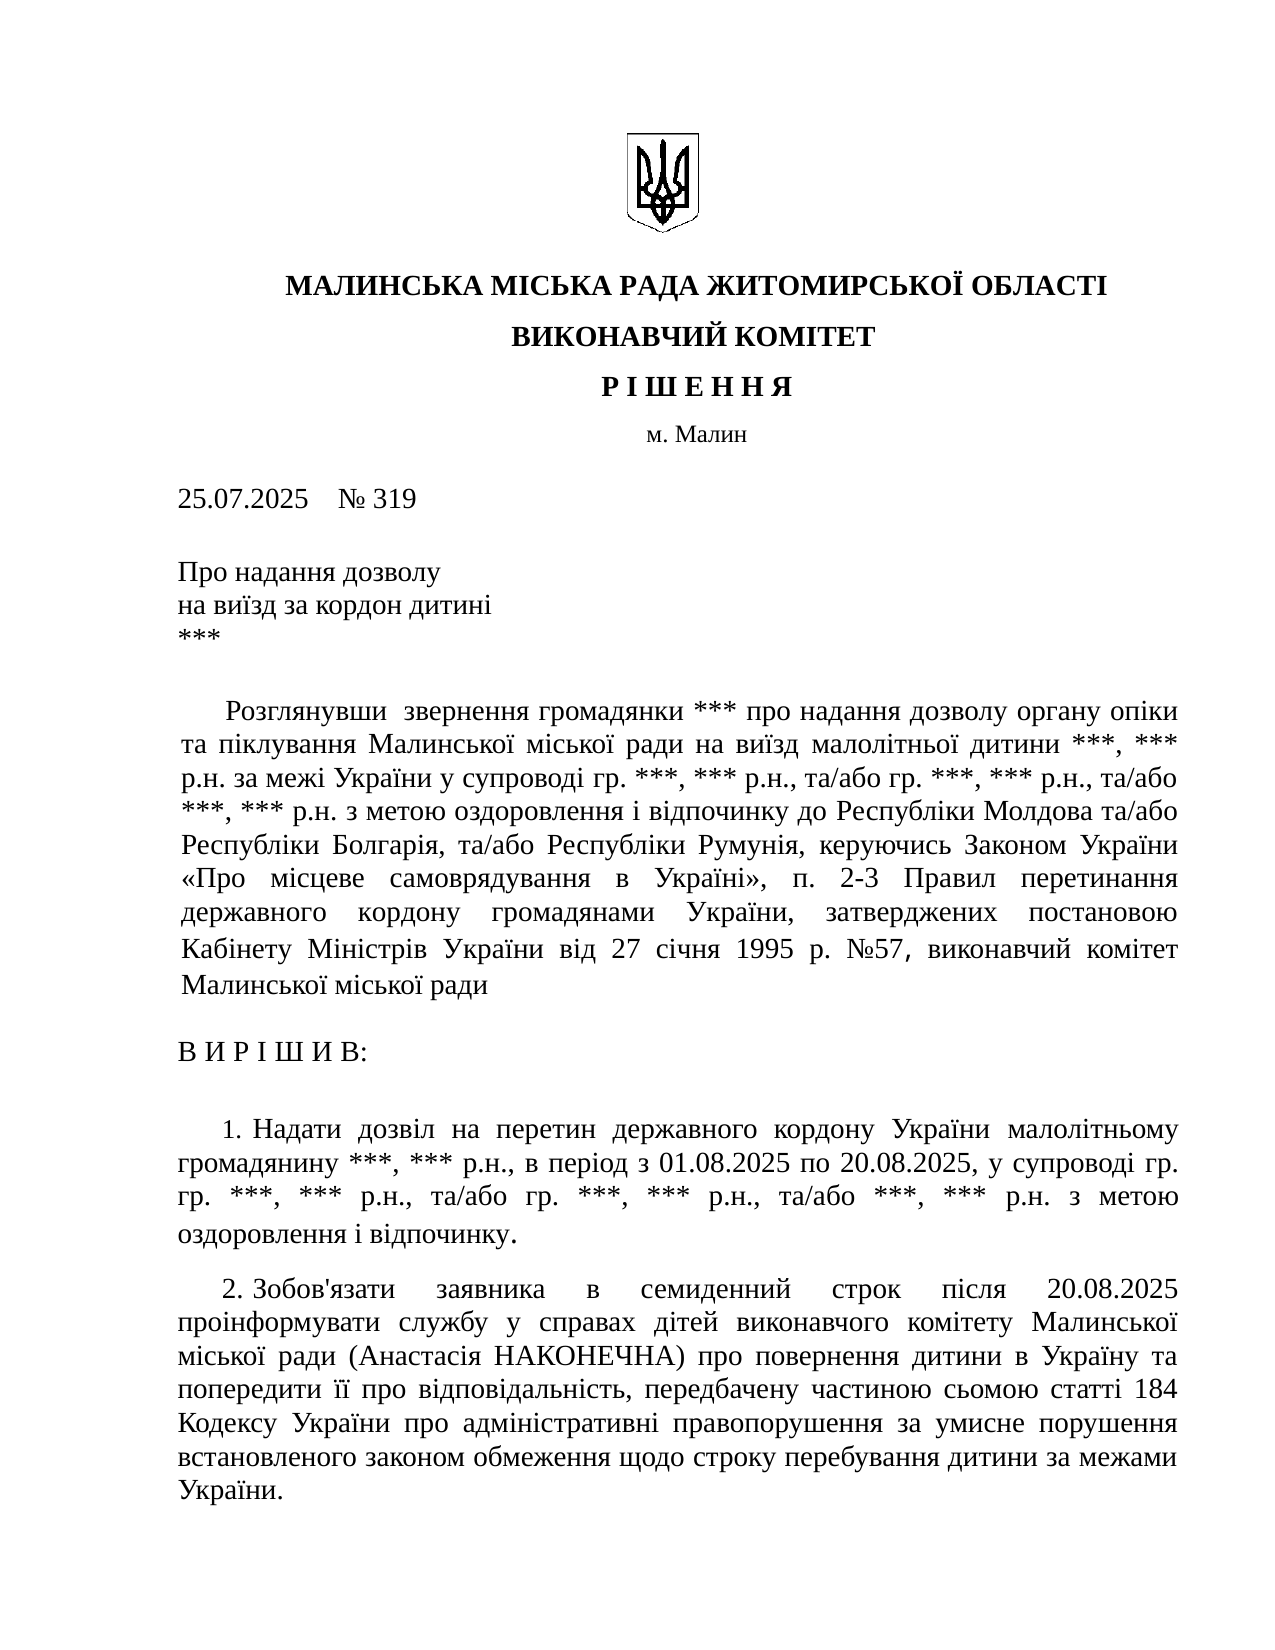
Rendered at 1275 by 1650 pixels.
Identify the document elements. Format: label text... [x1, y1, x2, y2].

text Про надання дозволу [177, 554, 1216, 587]
text на виїзд за кордон дитині [177, 587, 1216, 621]
picture [626, 132, 700, 234]
text м. Малин [177, 419, 1216, 448]
text МАЛИНСЬКА МІСЬКА РАДА ЖИТОМИРСЬКОЇ ОБЛАСТІ [177, 268, 1216, 302]
text *** [177, 621, 1216, 654]
text В И Р І Ш И В: [177, 1034, 1216, 1068]
text Розглянувши звернення громадянки *** про надання дозволу органу опіки та піклування Малинської міської ради на виїзд малолітньої дитини ***, *** р.н. за межі України у супроводі гр. ***, *** р.н., та/або гр. ***, *** р.н., та/або ***, *** р.н. з метою оздоровлення і відпочинку до Республіки Молдова та/або Республіки Болгарія, та/або Республіки Румунія, керуючись Законом України «Про місцеве самоврядування в Україні», п. 2-3 Правил перетинання державного кордону громадянами України, затверджених постановою Кабінету Міністрів України від 27 січня 1995 р. №57, виконавчий комітет Малинської міської ради [181, 693, 1178, 1001]
text Р І Ш Е Н Н Я [177, 369, 1216, 402]
list Надати дозвіл на перетин державного кордону України малолітньому громадянину ***, *** р.н., в період з 01.08.2025 по 20.08.2025, у супроводі гр. гр. ***, *** р.н., та/або гр. ***, *** р.н., та/або ***, *** р.н. з метою оздоровлення і відпочинку. [177, 1111, 1179, 1252]
list Зобов'язати заявника в семиденний строк після 20.08.2025 проінформувати службу у справах дітей виконавчого комітету Малинської міської ради (Анастасія НАКОНЕЧНА) про повернення дитини в Україну та попередити її про відповідальність, передбачену частиною сьомою статті 184 Кодексу України про адміністративні правопорушення за умисне порушення встановленого законом обмеження щодо строку перебування дитини за межами України. [177, 1271, 1179, 1506]
text 25.07.2025 № 319 [177, 482, 1216, 515]
text ВИКОНАВЧИЙ КОМІТЕТ [177, 319, 1216, 352]
